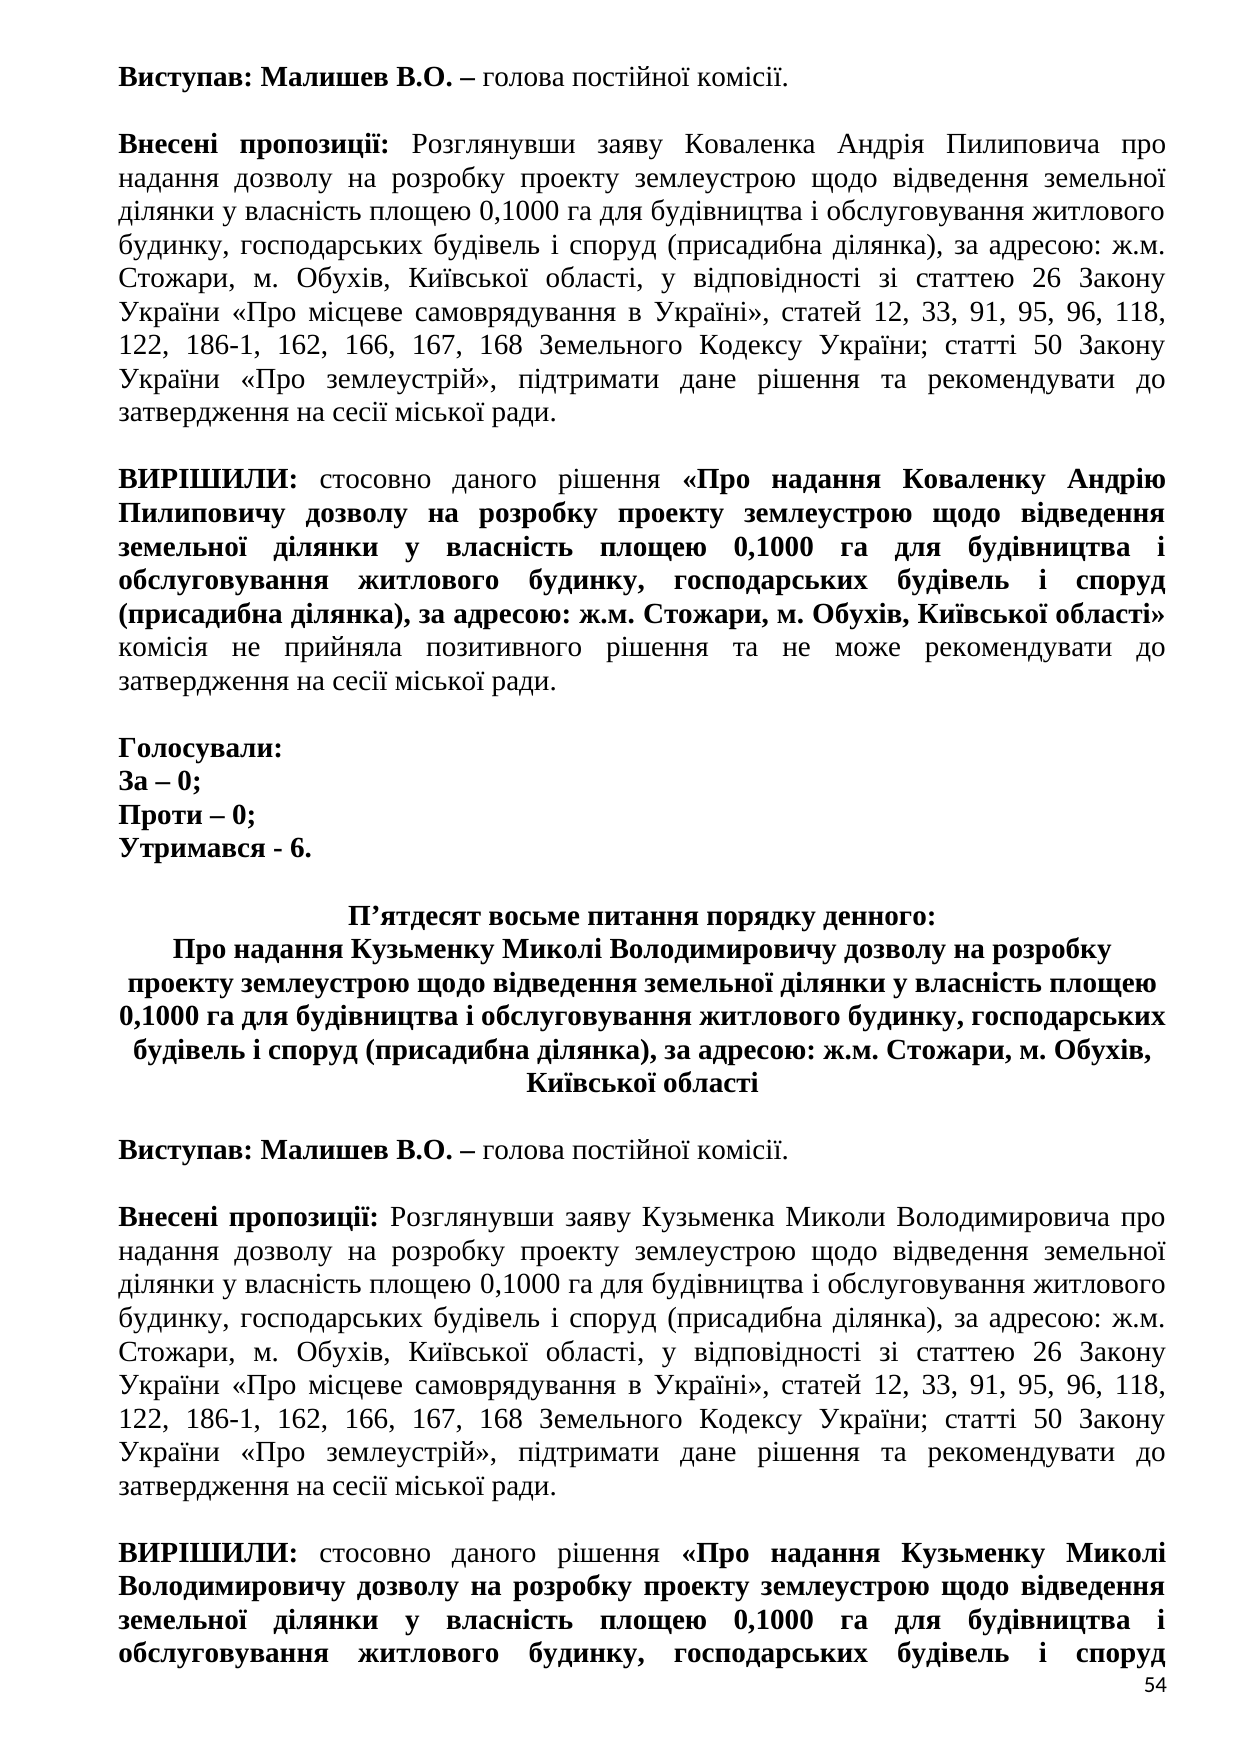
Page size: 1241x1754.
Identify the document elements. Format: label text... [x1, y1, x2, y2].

text Виступав: Малишев В.О. – голова постійної комісії. [118, 59, 1167, 93]
text Голосували: [118, 730, 1167, 763]
text За – 0; [118, 763, 1167, 797]
text Про надання Кузьменку Миколі Володимировичу дозволу на розробку проекту землеустрою щодо відведення земельної ділянки у власність площею 0,1000 га для будівництва і обслуговування житлового будинку, господарських будівель і споруд (присадибна ділянка), за адресою: ж.м. Стожари, м. Обухів, Київської області [118, 931, 1167, 1099]
text Внесені пропозиції: Розглянувши заяву Кузьменка Миколи Володимировича про надання дозволу на розробку проекту землеустрою щодо відведення земельної ділянки у власність площею 0,1000 га для будівництва і обслуговування житлового будинку, господарських будівель і споруд (присадибна ділянка), за адресою: ж.м. Стожари, м. Обухів, Київської області, у відповідності зі статтею 26 Закону України «Про місцеве самоврядування в Україні», статей 12, 33, 91, 95, 96, 118, 122, 186-1, 162, 166, 167, 168 Земельного Кодексу України; статті 50 Закону України «Про землеустрій», підтримати дане рішення та рекомендувати до затвердження на сесії міської ради. [118, 1199, 1167, 1501]
text П’ятдесят восьме питання порядку денного: [118, 898, 1167, 931]
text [118, 1535, 1167, 1669]
text Утримався - 6. [118, 831, 1167, 864]
text Виступав: Малишев В.О. – голова постійної комісії. [118, 1132, 1167, 1166]
text Внесені пропозиції: Розглянувши заяву Коваленка Андрія Пилиповича про надання дозволу на розробку проекту землеустрою щодо відведення земельної ділянки у власність площею 0,1000 га для будівництва і обслуговування житлового будинку, господарських будівель і споруд (присадибна ділянка), за адресою: ж.м. Стожари, м. Обухів, Київської області, у відповідності зі статтею 26 Закону України «Про місцеве самоврядування в Україні», статей 12, 33, 91, 95, 96, 118, 122, 186-1, 162, 166, 167, 168 Земельного Кодексу України; статті 50 Закону України «Про землеустрій», підтримати дане рішення та рекомендувати до затвердження на сесії міської ради. [118, 126, 1167, 428]
text ВИРІШИЛИ: стосовно даного рішення «Про надання Коваленку Андрію Пилиповичу дозволу на розробку проекту землеустрою щодо відведення земельної ділянки у власність площею 0,1000 га для будівництва і обслуговування житлового будинку, господарських будівель і споруд (присадибна ділянка), за адресою: ж.м. Стожари, м. Обухів, Київської області» комісія не прийняла позитивного рішення та не може рекомендувати до затвердження на сесії міської ради. [118, 462, 1167, 696]
text Проти – 0; [118, 797, 1167, 831]
